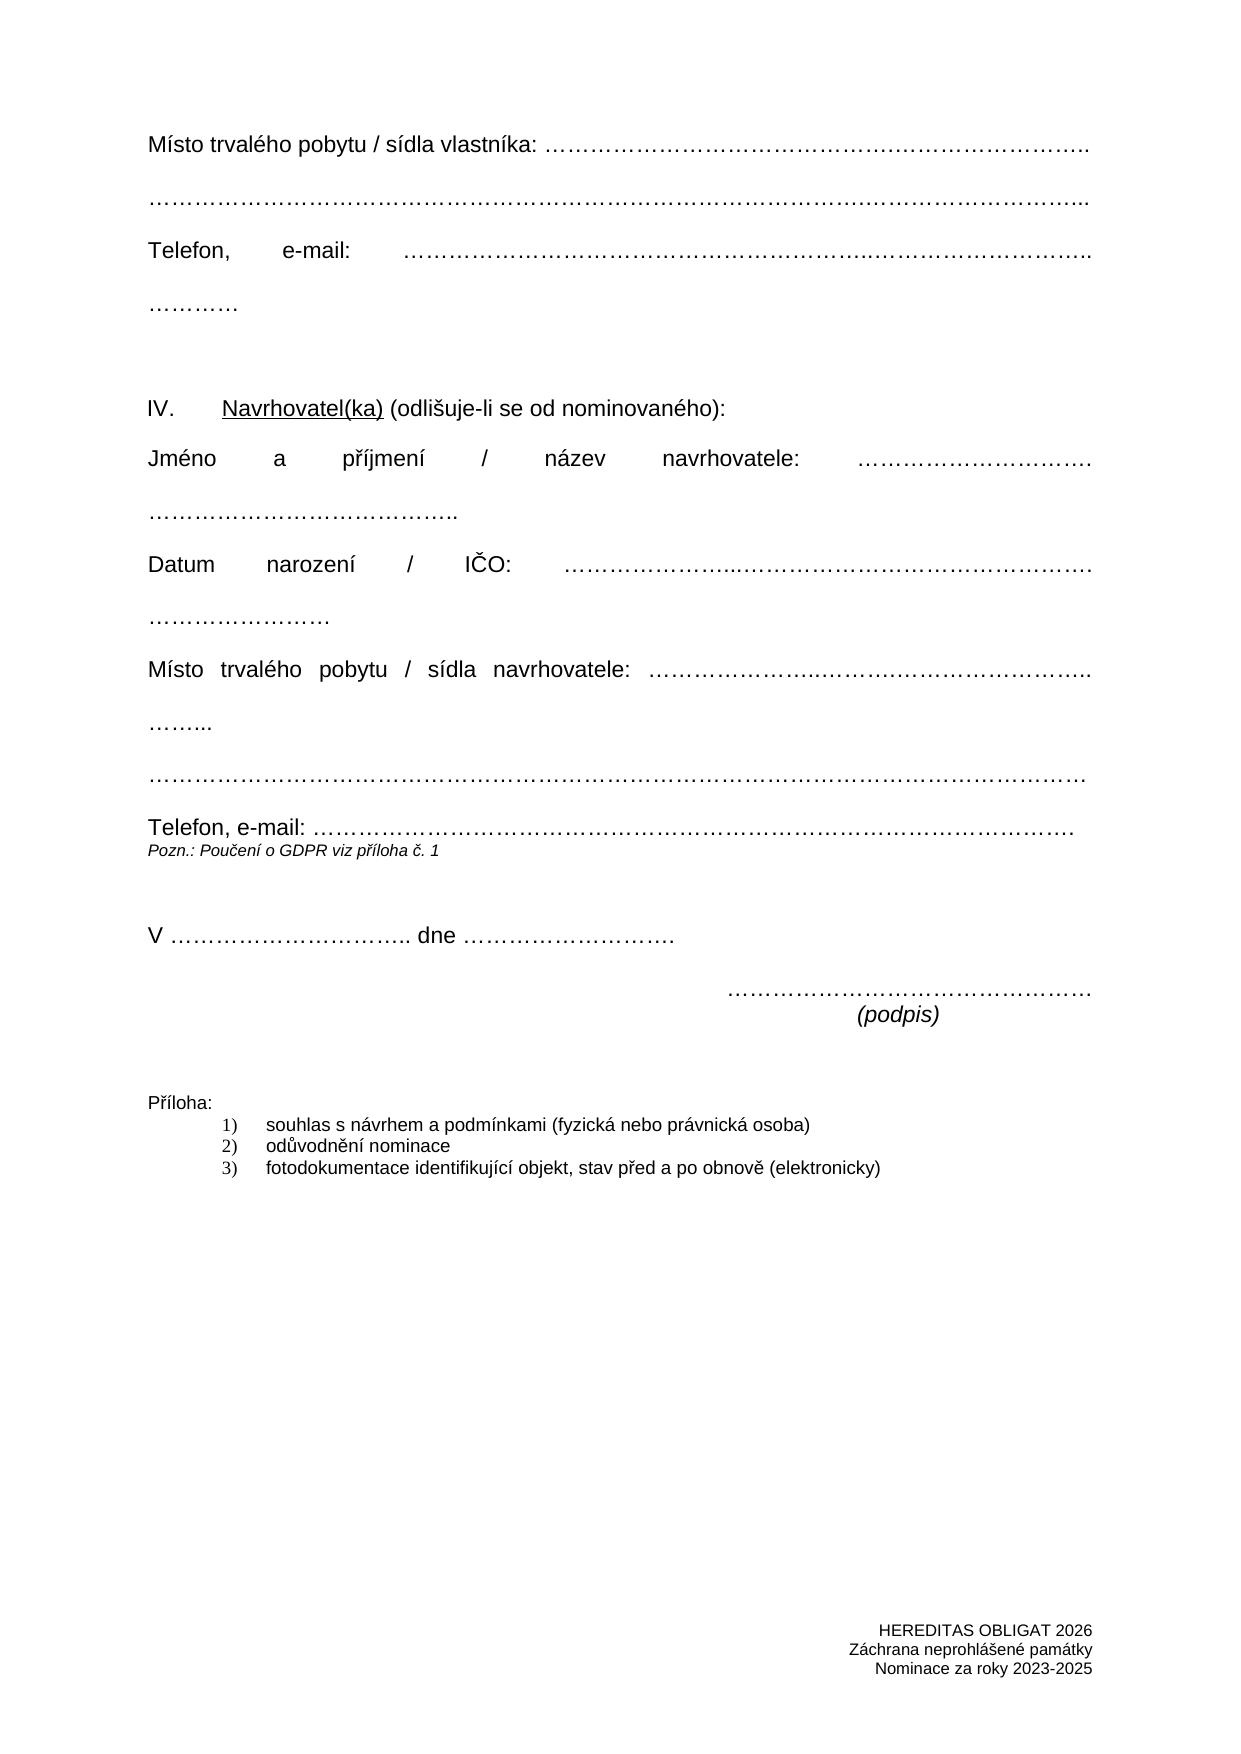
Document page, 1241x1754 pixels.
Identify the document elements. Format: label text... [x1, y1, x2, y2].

text (podpis) . [148, 1001, 1092, 1027]
list odůvodnění nominace [222, 1135, 1092, 1157]
text ………………………………………… [148, 975, 1092, 1001]
text Telefon, e-mail: ……………………………………………………..………………………..………… [148, 237, 1092, 316]
text Místo trvalého pobytu / sídla navrhovatele: …………………..……….……………………..……... [148, 656, 1092, 735]
text V ………………………….. dne ………………………. [148, 922, 1092, 948]
text …………………………………………………………………………………………………………… [148, 761, 1092, 788]
list fotodokumentace identifikující objekt, stav před a po obnově (elektronicky) [222, 1157, 1092, 1179]
list souhlas s návrhem a podmínkami (fyzická nebo právnická osoba) [222, 1114, 1092, 1135]
text Jméno a příjmení / název navrhovatele: ………………………….………………………………….. [148, 445, 1092, 524]
text Pozn.: Poučení o GDPR viz příloha č. 1 [148, 841, 1092, 860]
text Datum narození / IČO: …………………...……………………………………….…………………… [148, 551, 1092, 630]
list Místo trvalého pobytu / sídla vlastníka: ……………………………………….…………………….. [148, 131, 1092, 158]
text ………………………………………………………………………………….………………………... [148, 184, 1092, 210]
list Navrhovatel(ka) (odlišuje-li se od nominovaného): [147, 395, 1092, 421]
text Telefon, e-mail: ………………………………………………………………………………………. [148, 814, 1092, 841]
text Příloha: [148, 1092, 1092, 1114]
